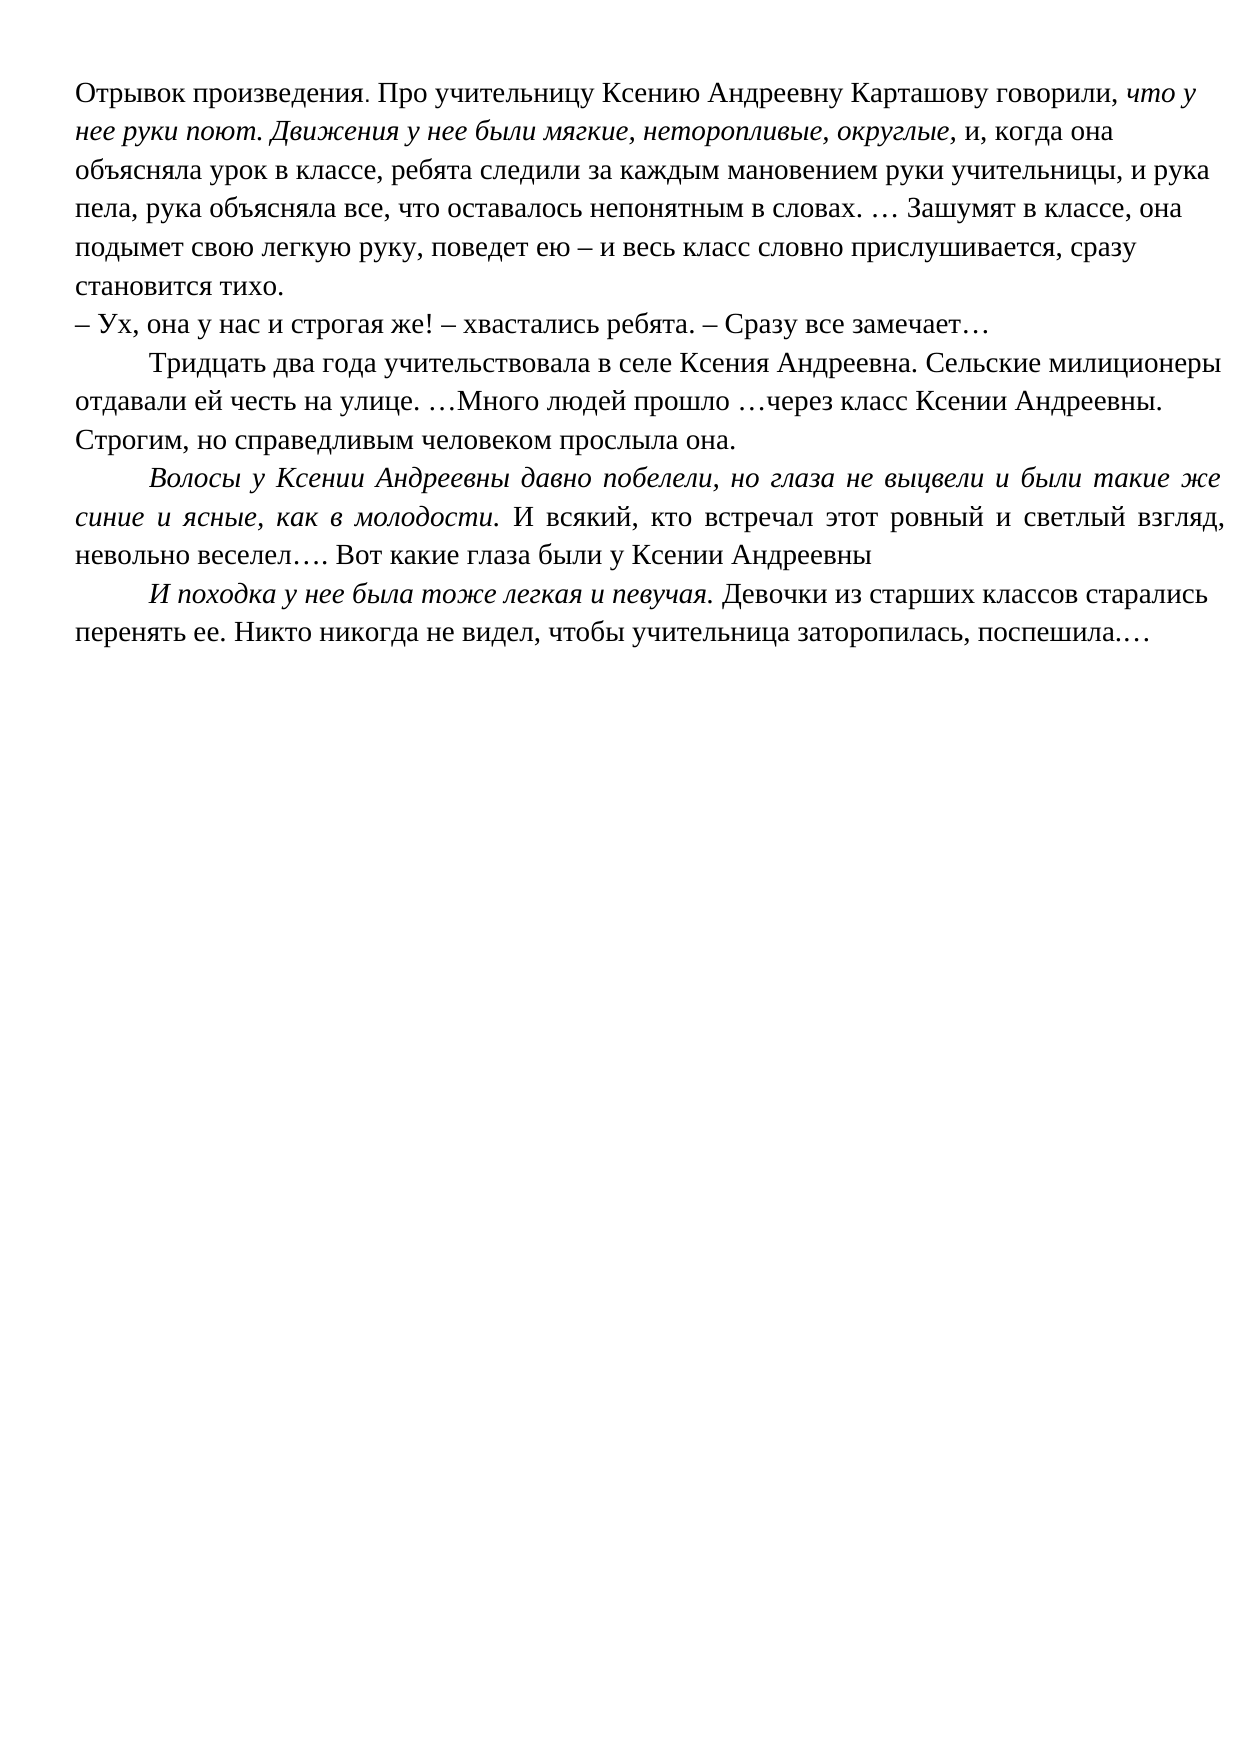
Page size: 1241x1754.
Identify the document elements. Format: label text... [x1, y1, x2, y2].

text Волосы у Ксении Андреевны давно побелели, но глаза не выцвели и были такие же синие и ясные, как в молодости. И всякий, кто встречал этот ровный и светлый взгляд, невольно веселел…. Вот какие глаза были у Ксении Андреевны [75, 460, 1226, 571]
text Отрывок произведения. Про учительницу Ксению Андреевну Карташову говорили, что у нее руки поют. Движения у нее были мягкие, неторопливые, округлые, и, когда она объясняла урок в классе, ребята следили за каждым мановением руки учительницы, и рука пела, рука объясняла все, что оставалось непонятным в словах. … Зашумят в классе, она подымет свою легкую руку, поведет ею – и весь класс словно прислушивается, сразу становится тихо. – Ух, она у нас и строгая же! – хвастались ребята. – Сразу все замечает… Тридцать два года учительствовала в селе Ксения Андреевна. Сельские милиционеры отдавали ей честь на улице. …Много людей прошло …через класс Ксении Андреевны. Строгим, но справедливым человеком прослыла она. [75, 75, 1226, 455]
text И походка у нее была тоже легкая и певучая. Девочки из старших классов старались перенять ее. Никто никогда не видел, чтобы учительница заторопилась, поспешила.… [75, 576, 1226, 648]
